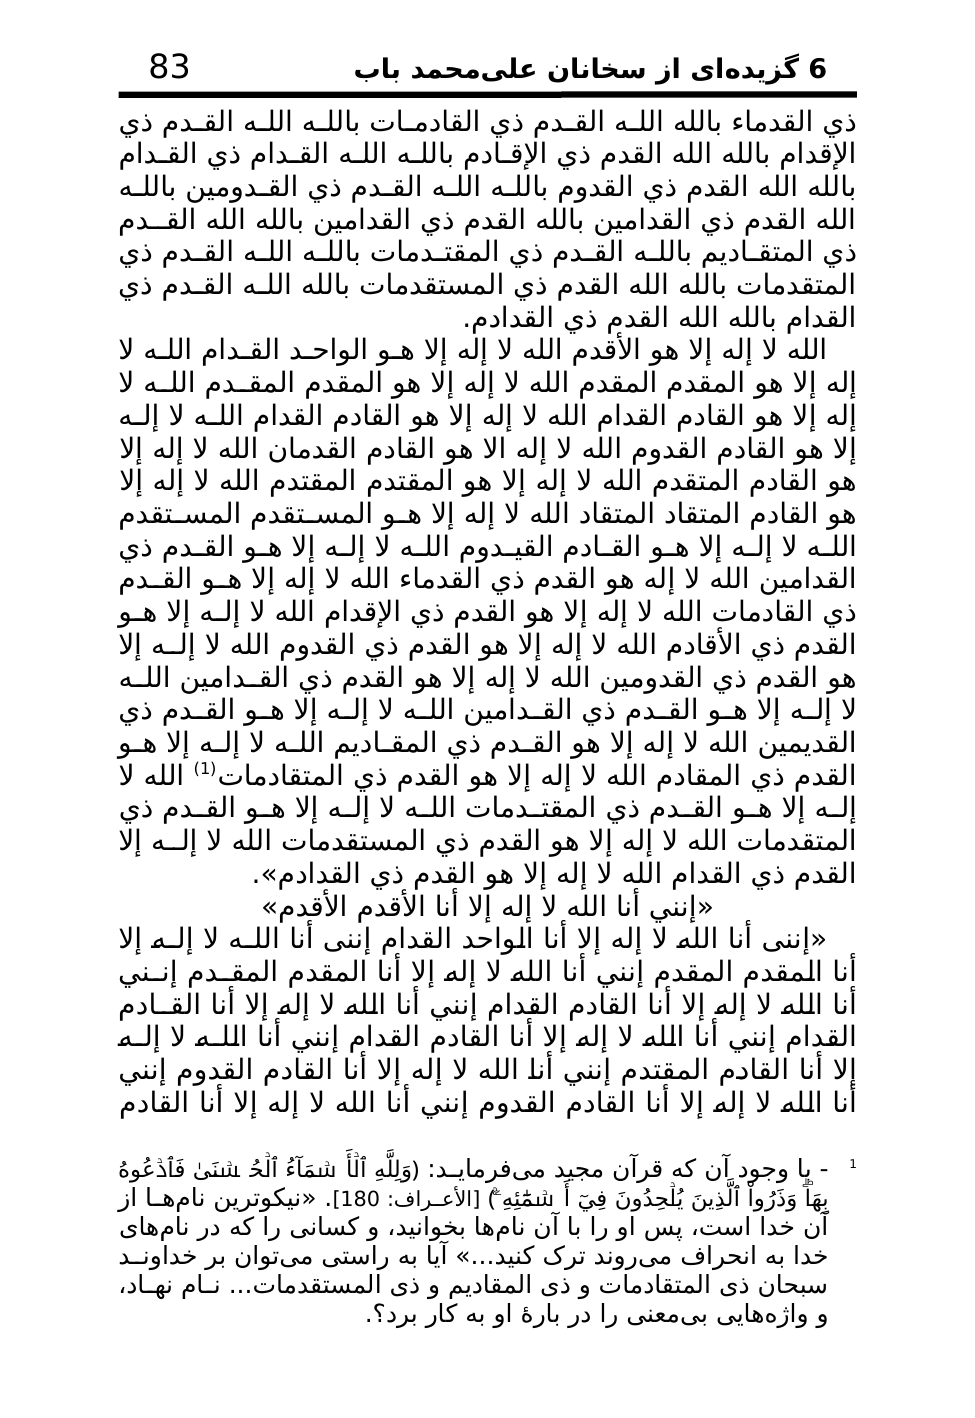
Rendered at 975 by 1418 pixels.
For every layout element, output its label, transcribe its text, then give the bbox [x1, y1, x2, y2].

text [118, 923, 857, 1119]
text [118, 105, 857, 334]
text «إنني أنا الله لا إله إلا أنا الأقدم الأقدم» [118, 890, 857, 923]
text الله لا إله إلا هو الأقدم الله لا إله إلا هو الواحد القدام الله لا إله إلا هو المقدم المقدم الله لا إله إلا هو المقدم المقدم الله لا إله إلا هو القادم القدام الله لا إله إلا هو القادم القدام الله لا إله إلا هو القادم القدوم الله لا إله الا هو القادم القدمان الله لا إله إلا هو القادم المتقدم الله لا إله إلا هو المقتدم المقتدم الله لا إله إلا هو القادم المتقاد المتقاد الله لا إله إلا هو المستقدم المستقدم الله لا إله إلا هو القادم القيدوم الله لا إله إلا هو القدم ذي القدامين الله لا إله هو القدم ذي القدماء الله لا إله إلا هو القدم ذي القادمات الله لا إله إلا هو القدم ذي الإقدام الله لا إله إلا هو القدم ذي الأقادم الله لا إله إلا هو القدم ذي القدوم الله لا إله إلا هو القدم ذي القدومين الله لا إله إلا هو القدم ذي القدامين الله لا إله إلا هو القدم ذي القدامين الله لا إله إلا هو القدم ذي القديمين الله لا إله إلا هو القدم ذي المقاديم الله لا إله إلا هو القدم ذي المقادم الله لا إله إلا هو القدم ذي المتقادمات() الله لا إله إلا هو القدم ذي المقتدمات الله لا إله إلا هو القدم ذي المتقدمات الله لا إله إلا هو القدم ذي المستقدمات الله لا إله إلا القدم ذي القدام الله لا إله إلا هو القدم ذي القدادم». [118, 334, 857, 890]
